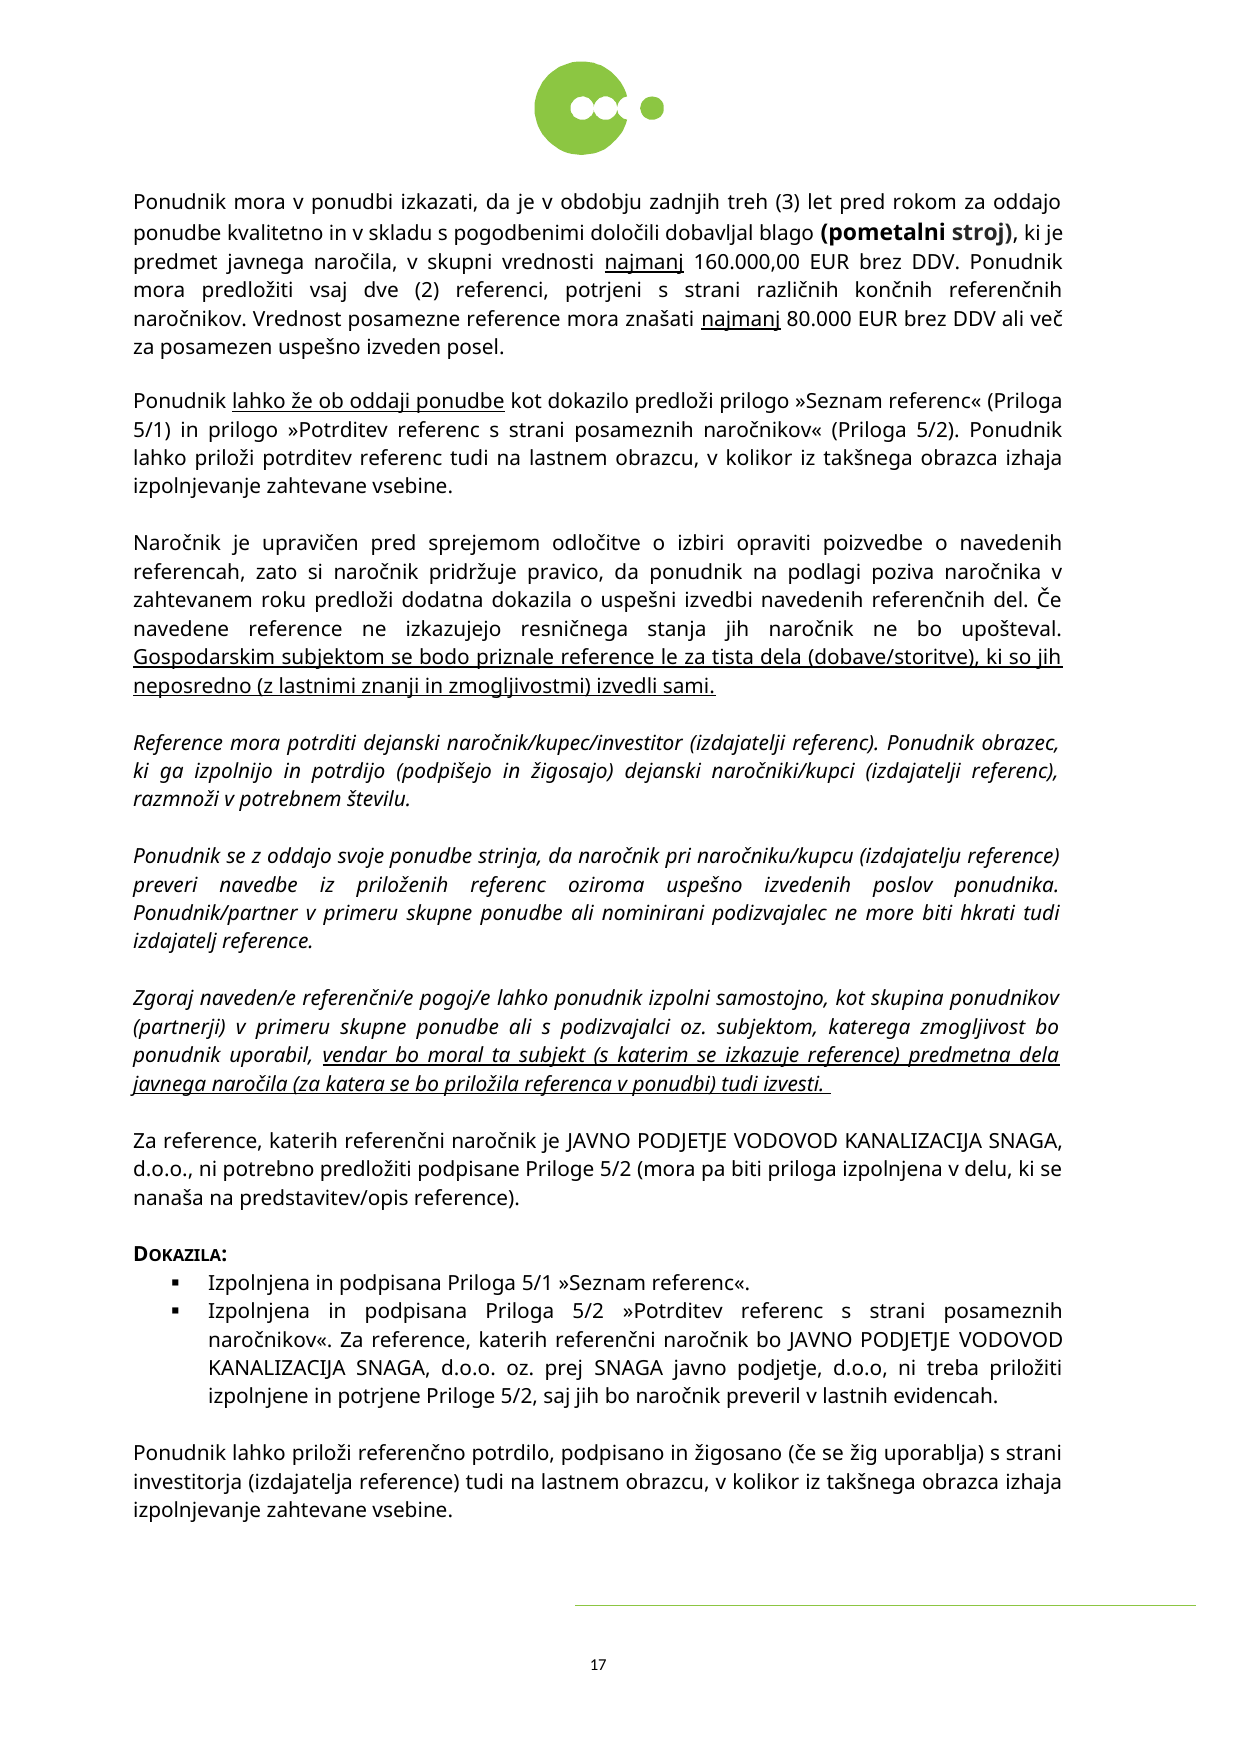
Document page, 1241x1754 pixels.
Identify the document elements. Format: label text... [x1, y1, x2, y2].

text Reference mora potrditi dejanski naročnik/kupec/investitor (izdajatelji referenc). Ponudnik obrazec, ki ga izpolnijo in potrdijo (podpišejo in žigosajo) dejanski naročniki/kupci (izdajatelji referenc), razmnoži v potrebnem številu. [133, 728, 1063, 813]
text Zgoraj naveden/e referenčni/e pogoj/e lahko ponudnik izpolni samostojno, kot skupina ponudnikov (partnerji) v primeru skupne ponudbe ali s podizvajalci oz. subjektom, katerega zmogljivost bo ponudnik uporabil, vendar bo moral ta subjekt (s katerim se izkazuje reference) predmetna dela javnega naročila (za katera se bo priložila referenca v ponudbi) tudi izvesti. [133, 983, 1063, 1097]
text Za reference, katerih referenčni naročnik je JAVNO PODJETJE VODOVOD KANALIZACIJA SNAGA, d.o.o., ni potrebno predložiti podpisane Priloge 5/2 (mora pa biti priloga izpolnjena v delu, ki se nanaša na predstavitev/opis reference). [133, 1126, 1063, 1211]
text Ponudnik se z oddajo svoje ponudbe strinja, da naročnik pri naročniku/kupcu (izdajatelju reference) preveri navedbe iz priloženih referenc oziroma uspešno izvedenih poslov ponudnika. Ponudnik/partner v primeru skupne ponudbe ali nominirani podizvajalec ne more biti hkrati tudi izdajatelj reference. [133, 841, 1063, 955]
text Ponudnik lahko že ob oddaji ponudbe kot dokazilo predloži prilogo »Seznam referenc« (Priloga 5/1) in prilogo »Potrditev referenc s strani posameznih naročnikov« (Priloga 5/2). Ponudnik lahko priloži potrditev referenc tudi na lastnem obrazcu, v kolikor iz takšnega obrazca izhaja izpolnjevanje zahtevane vsebine. [133, 386, 1063, 500]
text Naročnik je upravičen pred sprejemom odločitve o izbiri opraviti poizvedbe o navedenih referencah, zato si naročnik pridržuje pravico, da ponudnik na podlagi poziva naročnika v zahtevanem roku predloži dodatna dokazila o uspešni izvedbi navedenih referenčnih del. Če navedene reference ne izkazujejo resničnega stanja jih naročnik ne bo upošteval. Gospodarskim subjektom se bodo priznale reference le za tista dela (dobave/storitve), ki so jih neposredno (z lastnimi znanji in zmogljivostmi) izvedli sami. [133, 528, 1063, 666]
text Ponudnik lahko priloži referenčno potrdilo, podpisano in žigosano (če se žig uporablja) s strani investitorja (izdajatelja reference) tudi na lastnem obrazcu, v kolikor iz takšnega obrazca izhaja izpolnjevanje zahtevane vsebine. [133, 1438, 1063, 1524]
list Izpolnjena in podpisana Priloga 5/2 »Potrditev referenc s strani posameznih naročnikov«. Za reference, katerih referenčni naročnik bo JAVNO PODJETJE VODOVOD KANALIZACIJA SNAGA, d.o.o. oz. prej SNAGA javno podjetje, d.o.o, ni treba priložiti izpolnjene in potrjene Priloge 5/2, saj jih bo naročnik preveril v lastnih evidencah. [170, 1296, 1063, 1410]
text Dokazila: [133, 1239, 1063, 1268]
list Izpolnjena in podpisana Priloga 5/1 »Seznam referenc«. [170, 1268, 1063, 1296]
text Ponudnik mora v ponudbi izkazati, da je v obdobju zadnjih treh (3) let pred rokom za oddajo ponudbe kvalitetno in v skladu s pogodbenimi določili dobavljal blago (pometalni stroj), ki je predmet javnega naročila, v skupni vrednosti najmanj 160.000,00 EUR brez DDV. Ponudnik mora predložiti vsaj dve (2) referenci, potrjeni s strani različnih končnih referenčnih naročnikov. Vrednost posamezne reference mora znašati najmanj 80.000 EUR brez DDV ali več za posamezen uspešno izveden posel. [133, 187, 1063, 361]
